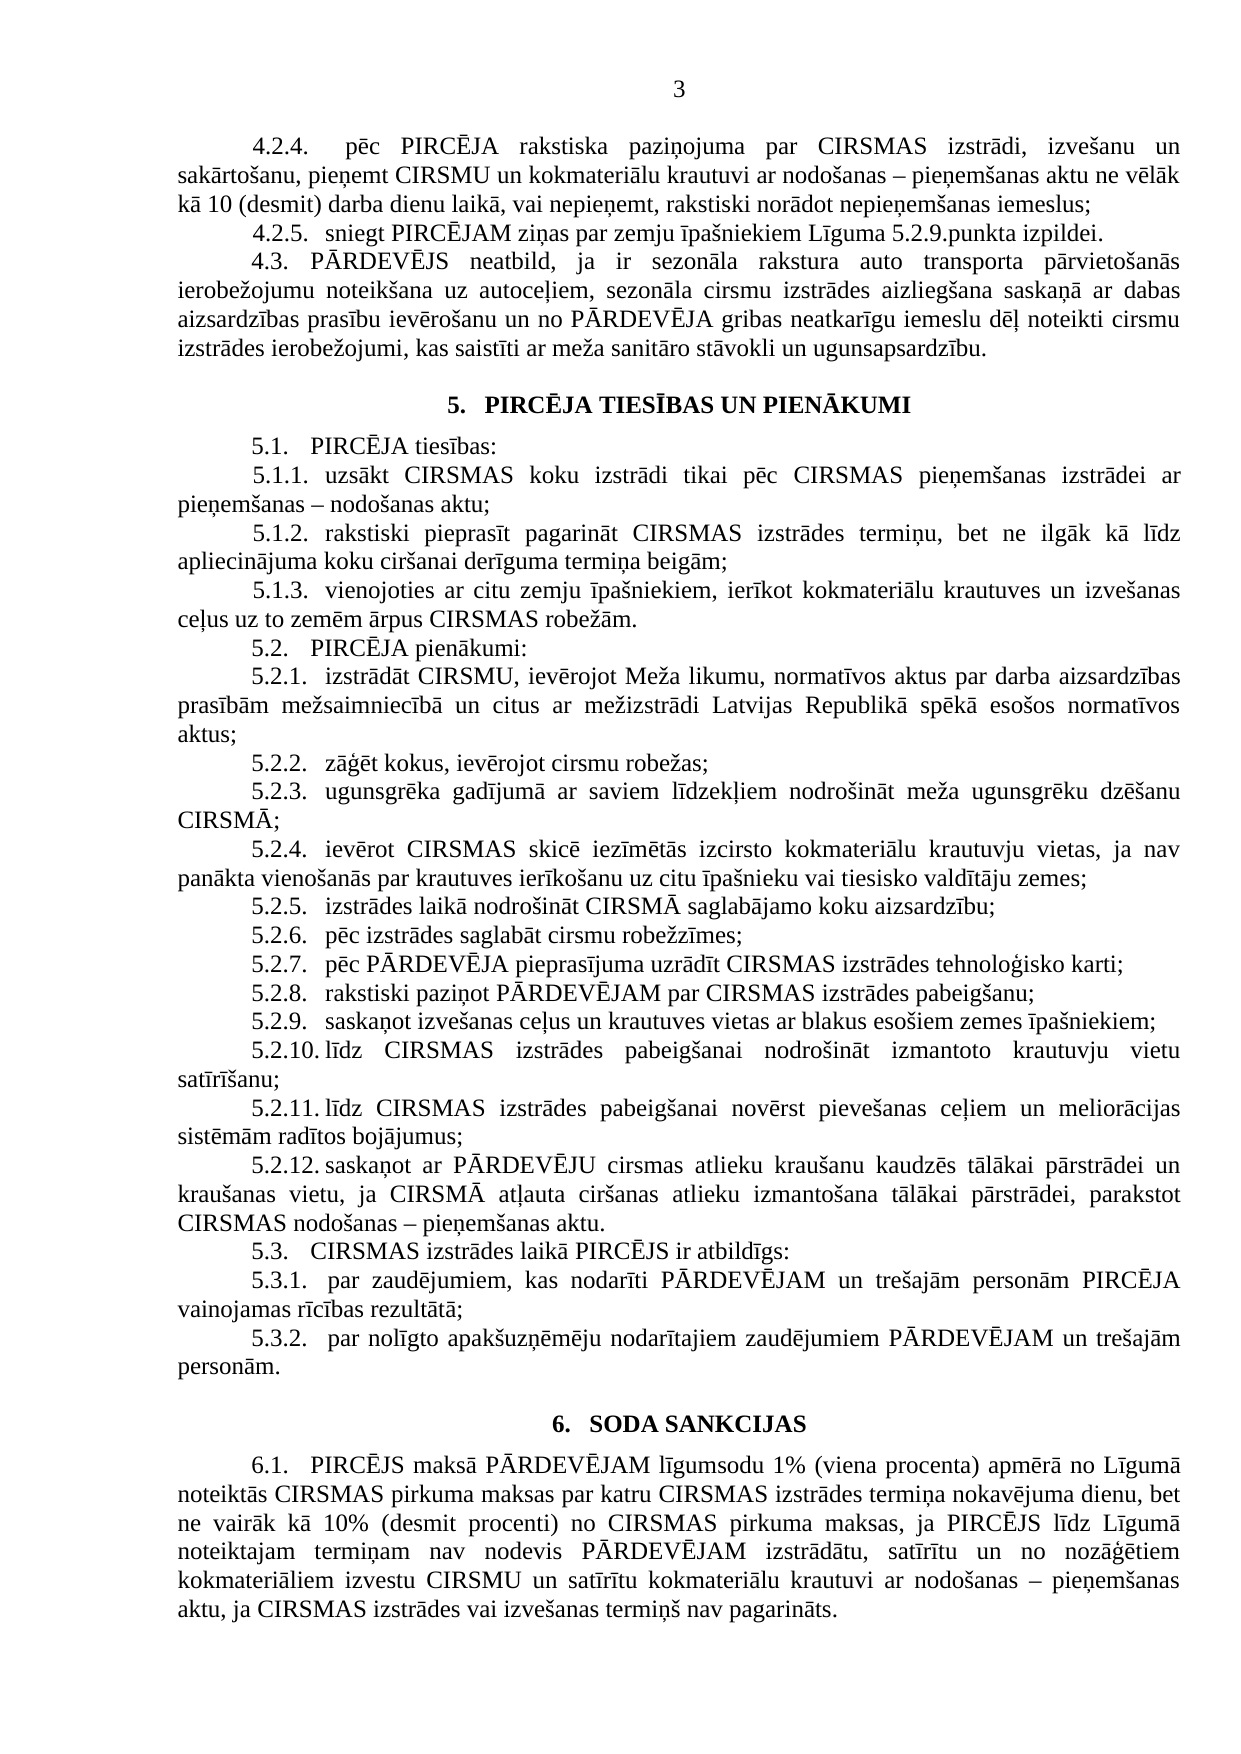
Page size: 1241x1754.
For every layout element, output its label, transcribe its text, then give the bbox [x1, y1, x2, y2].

list sniegt PIRCĒJAM ziņas par zemju īpašniekiem Līguma 5.2.9.punkta izpildei. [177, 218, 1181, 246]
list PIRCĒJA tiesības: [177, 431, 1181, 460]
list PIRCĒJS maksā PĀRDEVĒJAM līgumsodu 1% (viena procenta) apmērā no Līgumā noteiktās CIRSMAS pirkuma maksas par katru CIRSMAS izstrādes termiņa nokavējuma dienu, bet ne vairāk kā 10% (desmit procenti) no CIRSMAS pirkuma maksas, ja PIRCĒJS līdz Līgumā noteiktajam termiņam nav nodevis PĀRDEVĒJAM izstrādātu, satīrītu un no nozāģētiem kokmateriāliem izvestu CIRSMU un satīrītu kokmateriālu krautuvi ar nodošanas – pieņemšanas aktu, ja CIRSMAS izstrādes vai izvešanas termiņš nav pagarināts. [177, 1450, 1181, 1623]
list saskaņot ar PĀRDEVĒJU cirsmas atlieku kraušanu kaudzēs tālākai pārstrādei un kraušanas vietu, ja CIRSMĀ atļauta ciršanas atlieku izmantošana tālākai pārstrādei, parakstot CIRSMAS nodošanas – pieņemšanas aktu. [177, 1150, 1181, 1236]
list SODA SANKCIJAS [177, 1409, 1181, 1438]
list vienojoties ar citu zemju īpašniekiem, ierīkot kokmateriālu krautuves un izvešanas ceļus uz to zemēm ārpus CIRSMAS robežām. [177, 575, 1181, 633]
list ievērot CIRSMAS skicē iezīmētās izcirsto kokmateriālu krautuvju vietas, ja nav panākta vienošanās par krautuves ierīkošanu uz citu īpašnieku vai tiesisko valdītāju zemes; [177, 834, 1181, 891]
list ugunsgrēka gadījumā ar saviem līdzekļiem nodrošināt meža ugunsgrēku dzēšanu CIRSMĀ; [177, 776, 1181, 834]
list pēc PIRCĒJA rakstiska paziņojuma par CIRSMAS izstrādi, izvešanu un sakārtošanu, pieņemt CIRSMU un kokmateriālu krautuvi ar nodošanas – pieņemšanas aktu ne vēlāk kā 10 (desmit) darba dienu laikā, vai nepieņemt, rakstiski norādot nepieņemšanas iemeslus; [177, 131, 1181, 218]
list par zaudējumiem, kas nodarīti PĀRDEVĒJAM un trešajām personām PIRCĒJA vainojamas rīcības rezultātā; [177, 1265, 1181, 1323]
list PIRCĒJA TIESĪBAS UN PIENĀKUMI [177, 390, 1181, 419]
list līdz CIRSMAS izstrādes pabeigšanai novērst pievešanas ceļiem un meliorācijas sistēmām radītos bojājumus; [177, 1093, 1181, 1150]
list pēc izstrādes saglabāt cirsmu robežzīmes; [177, 920, 1181, 949]
list par nolīgto apakšuzņēmēju nodarītajiem zaudējumiem PĀRDEVĒJAM un trešajām personām. [177, 1323, 1181, 1380]
list PĀRDEVĒJS neatbild, ja ir sezonāla rakstura auto transporta pārvietošanās ierobežojumu noteikšana uz autoceļiem, sezonāla cirsmu izstrādes aizliegšana saskaņā ar dabas aizsardzības prasību ievērošanu un no PĀRDEVĒJA gribas neatkarīgu iemeslu dēļ noteikti cirsmu izstrādes ierobežojumi, kas saistīti ar meža sanitāro stāvokli un ugunsapsardzību. [177, 246, 1181, 361]
list uzsākt CIRSMAS koku izstrādi tikai pēc CIRSMAS pieņemšanas izstrādei ar pieņemšanas – nodošanas aktu; [177, 460, 1181, 518]
list CIRSMAS izstrādes laikā PIRCĒJS ir atbildīgs: [177, 1236, 1181, 1265]
list izstrādāt CIRSMU, ievērojot Meža likumu, normatīvos aktus par darba aizsardzības prasībām mežsaimniecībā un citus ar mežizstrādi Latvijas Republikā spēkā esošos normatīvos aktus; [177, 661, 1181, 748]
list izstrādes laikā nodrošināt CIRSMĀ saglabājamo koku aizsardzību; [177, 891, 1181, 920]
list rakstiski pieprasīt pagarināt CIRSMAS izstrādes termiņu, bet ne ilgāk kā līdz apliecinājuma koku ciršanai derīguma termiņa beigām; [177, 518, 1181, 575]
list rakstiski paziņot PĀRDEVĒJAM par CIRSMAS izstrādes pabeigšanu; [177, 978, 1181, 1006]
list pēc PĀRDEVĒJA pieprasījuma uzrādīt CIRSMAS izstrādes tehnoloģisko karti; [177, 949, 1181, 978]
list līdz CIRSMAS izstrādes pabeigšanai nodrošināt izmantoto krautuvju vietu satīrīšanu; [177, 1035, 1181, 1093]
list zāģēt kokus, ievērojot cirsmu robežas; [177, 748, 1181, 776]
list saskaņot izvešanas ceļus un krautuves vietas ar blakus esošiem zemes īpašniekiem; [177, 1006, 1181, 1035]
list PIRCĒJA pienākumi: [177, 633, 1181, 661]
